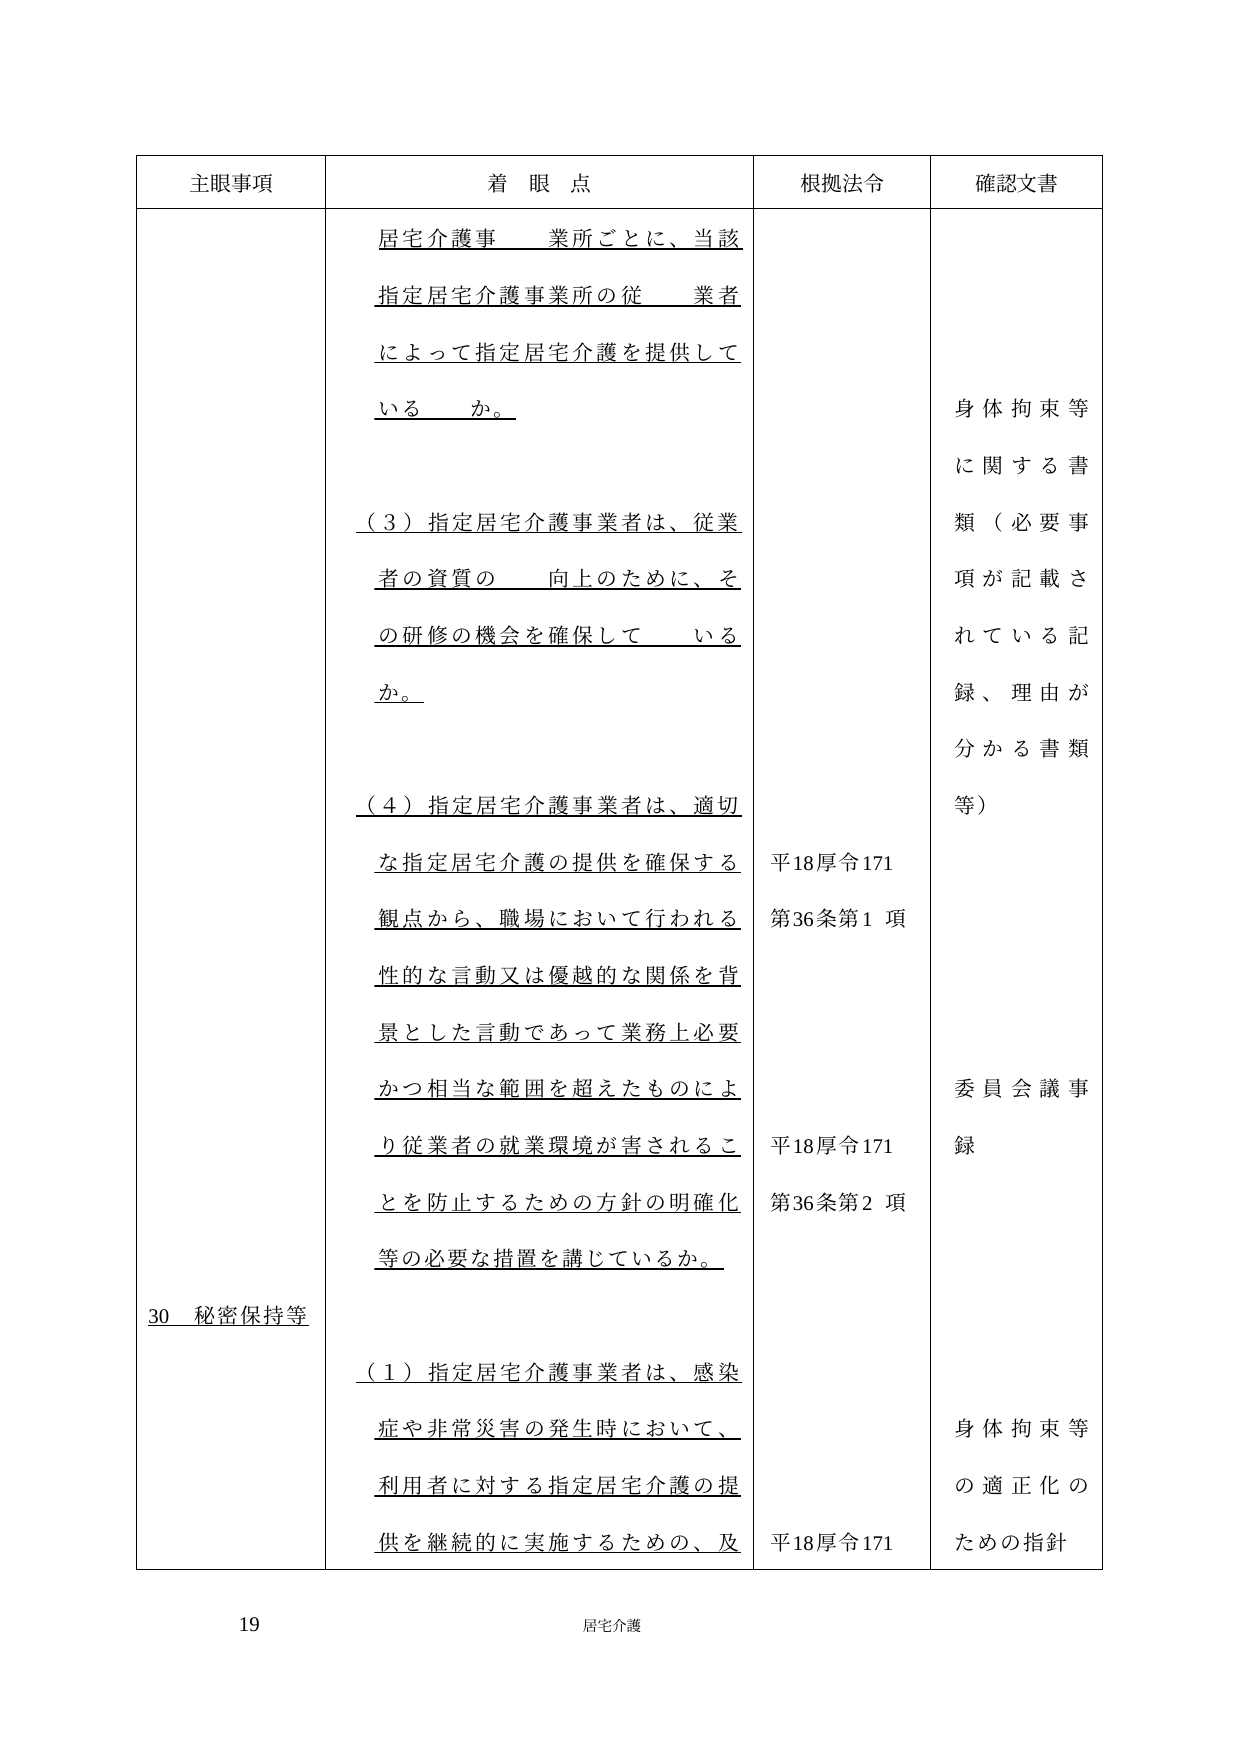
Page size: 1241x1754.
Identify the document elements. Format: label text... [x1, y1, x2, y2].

table_header 主眼事項 [137, 156, 325, 208]
table_header 根拠法令 [754, 156, 930, 208]
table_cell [137, 209, 325, 1569]
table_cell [754, 209, 930, 1569]
table_header 着 眼 点 [326, 156, 753, 208]
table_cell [931, 209, 1102, 1569]
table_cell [326, 209, 753, 1569]
table_header 確認文書 [931, 156, 1102, 208]
